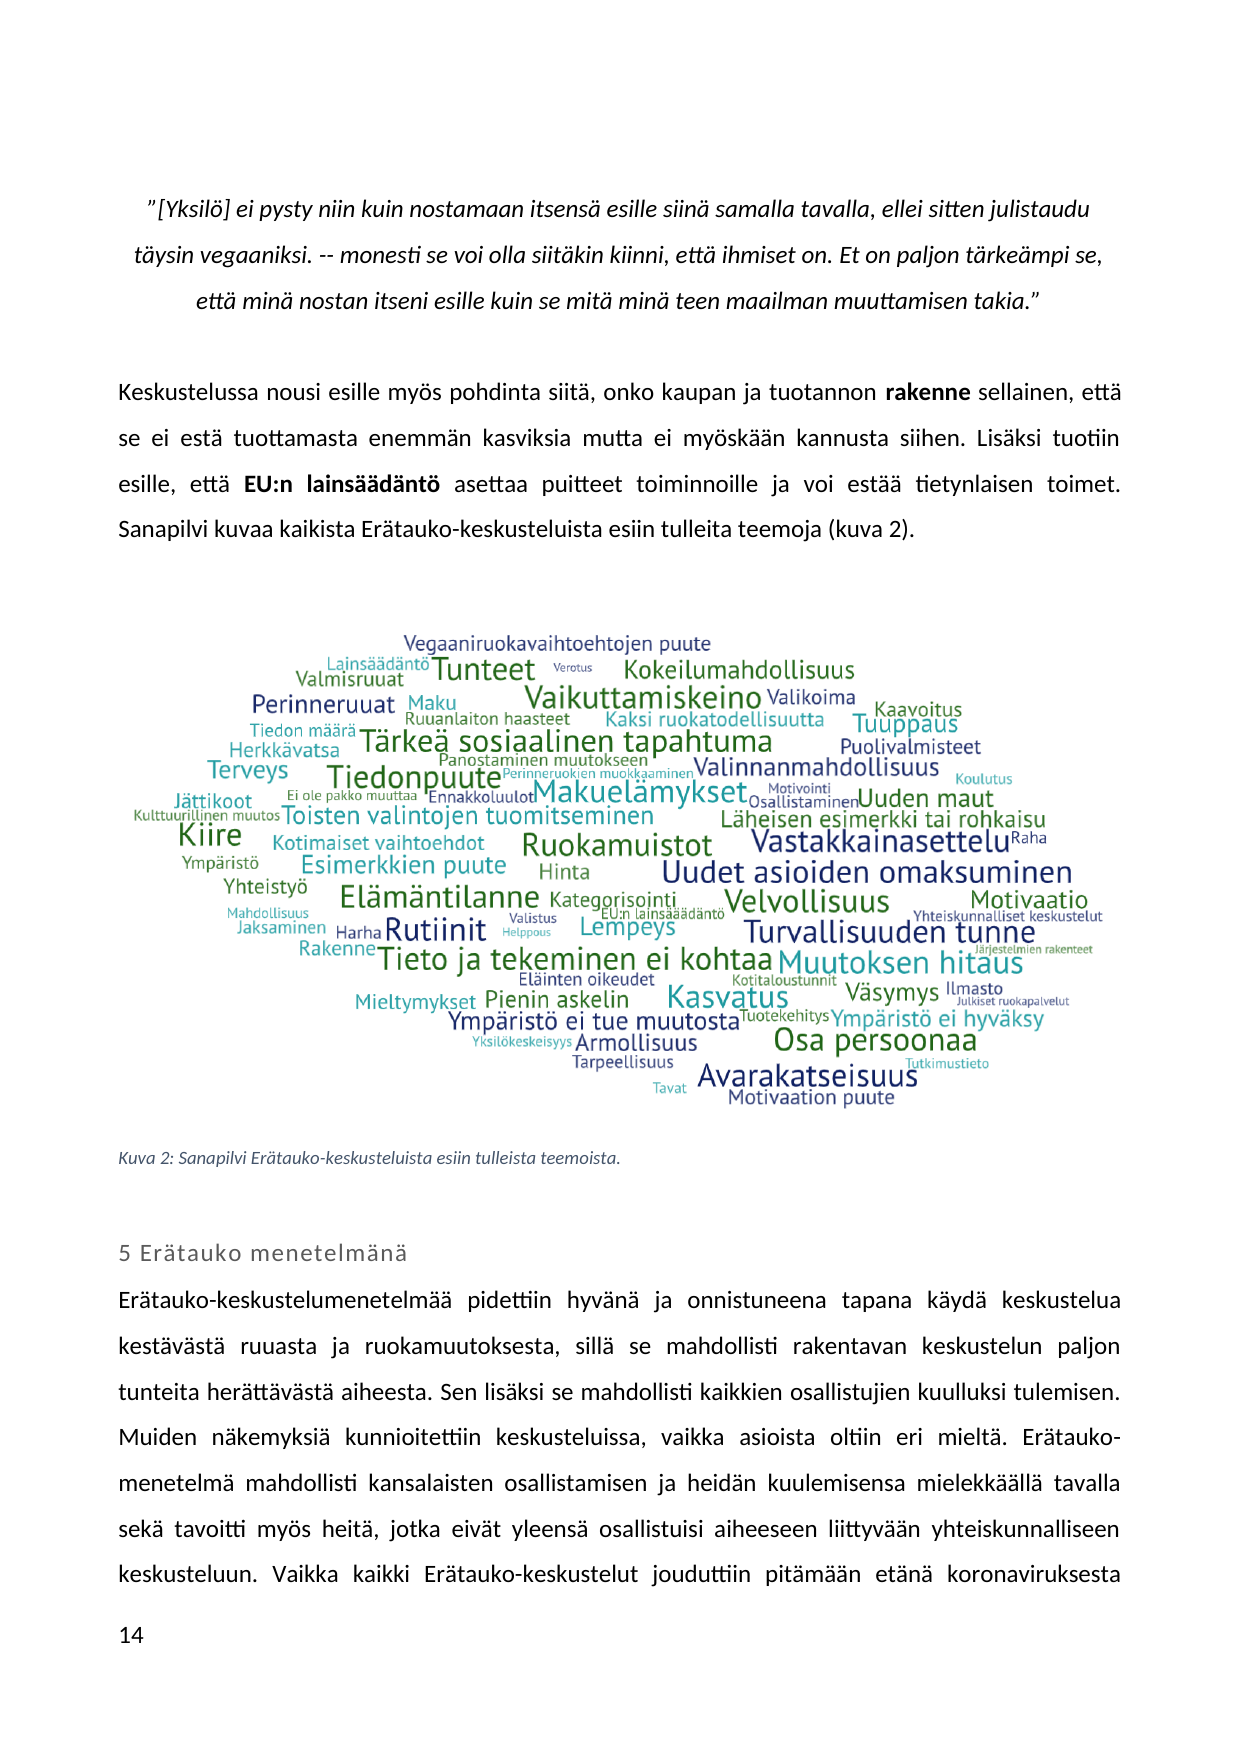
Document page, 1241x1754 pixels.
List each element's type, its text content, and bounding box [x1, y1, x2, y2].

text Keskustelussa nousi esille myös pohdinta siitä, onko kaupan ja tuotannon rakenne sellainen, että se ei estä tuottamasta enemmän kasviksia mutta ei myöskään kannusta siihen. Lisäksi tuotiin esille, että EU:n lainsäädäntö asettaa puitteet toiminnoille ja voi estää tietynlaisen toimet. Sanapilvi kuvaa kaikista Erätauko-keskusteluista esiin tulleita teemoja (kuva 2). [118, 376, 1122, 544]
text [118, 1284, 1122, 1589]
text ”[Yksilö] ei pysty niin kuin nostamaan itsensä esille siinä samalla tavalla, ellei sitten julistaudu täysin vegaaniksi. -- monesti se voi olla siitäkin kiinni, että ihmiset on. Et on paljon tärkeämpi se, että minä nostan itseni esille kuin se mitä minä teen maailman muuttamisen takia.” [118, 193, 1122, 315]
text Kuva 2: Sanapilvi Erätauko-keskusteluista esiin tulleista teemoista. [118, 1146, 1122, 1169]
text 5 Erätauko menetelmänä [118, 1237, 1122, 1267]
picture [118, 605, 1122, 1131]
